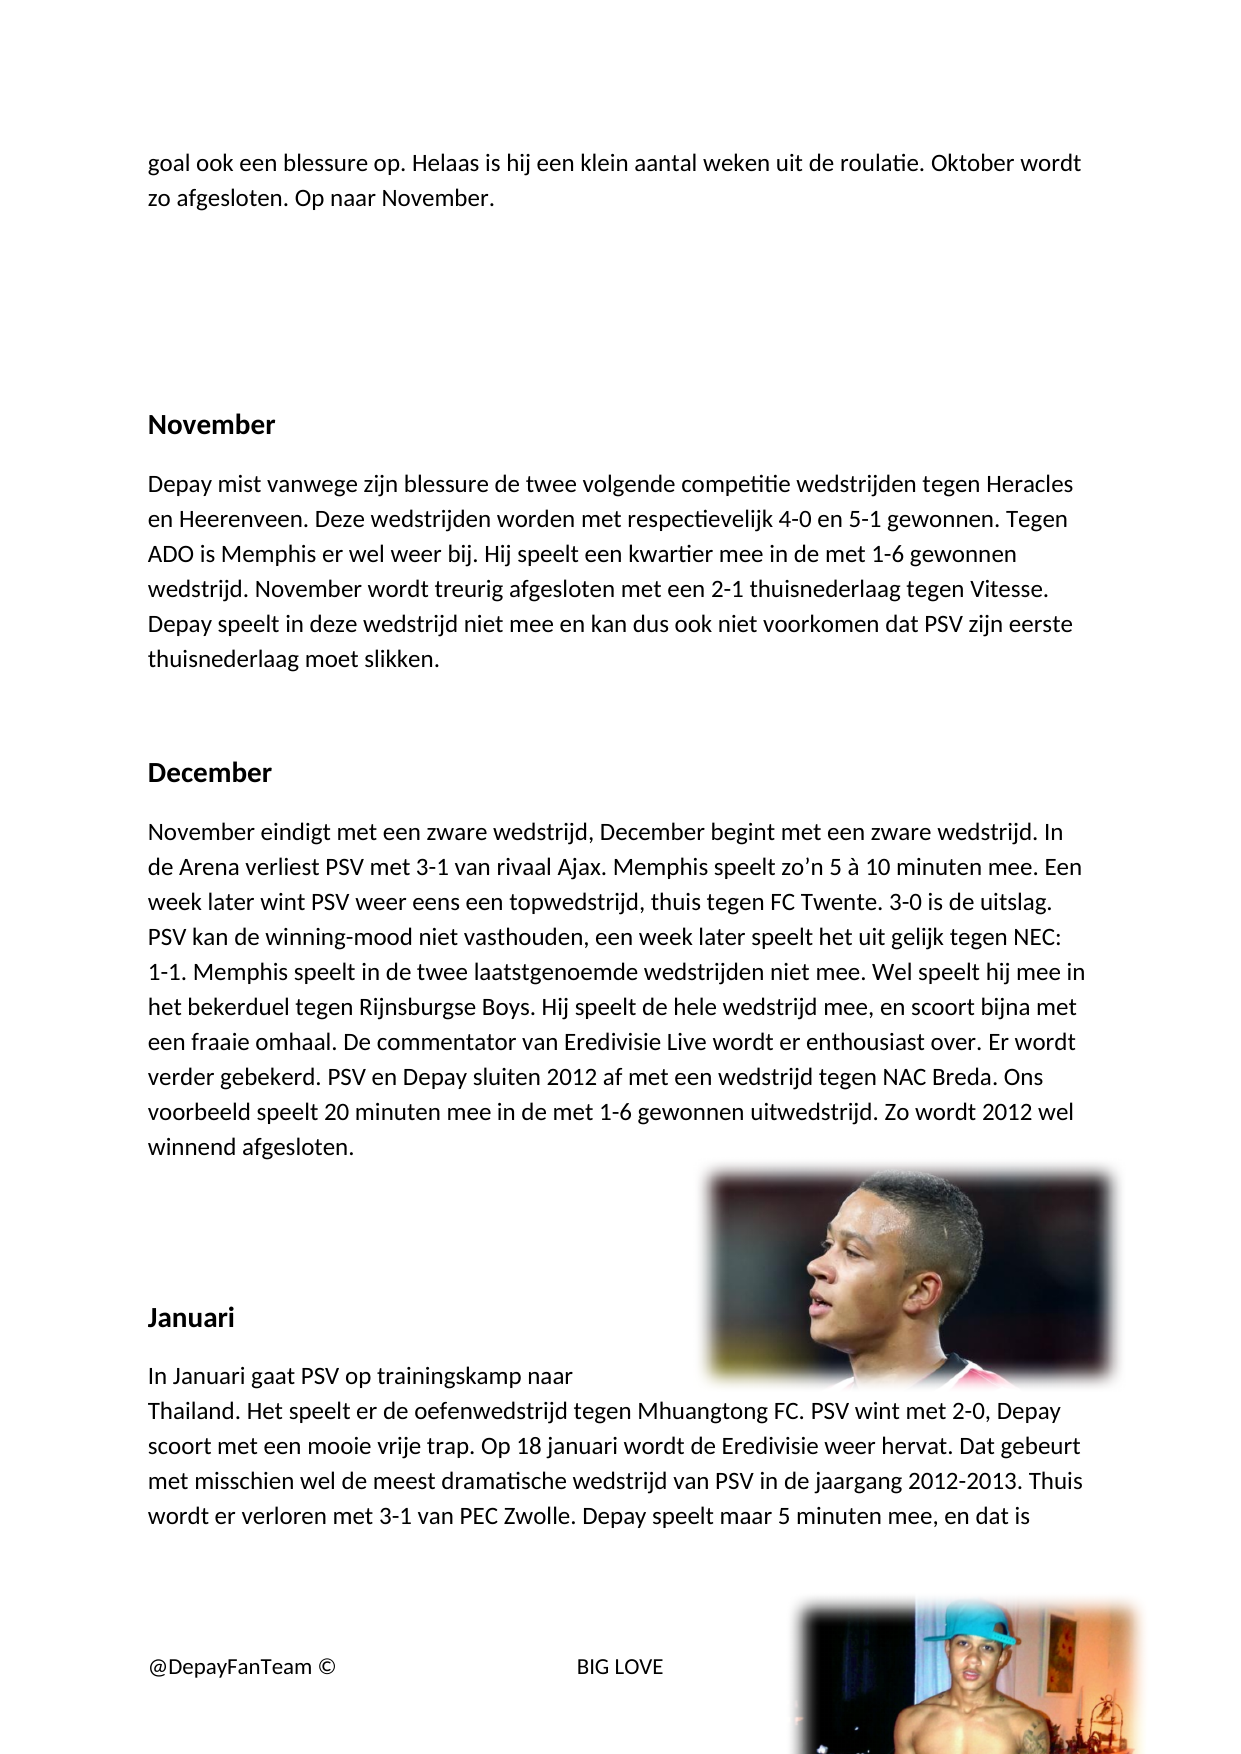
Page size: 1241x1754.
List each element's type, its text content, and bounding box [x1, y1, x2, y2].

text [148, 148, 1093, 213]
text Depay mist vanwege zijn blessure de twee volgende competitie wedstrijden tegen Heracles en Heerenveen. Deze wedstrijden worden met respectievelijk 4-0 en 5-1 gewonnen. Tegen ADO is Memphis er wel weer bij. Hij speelt een kwartier mee in de met 1-6 gewonnen wedstrijd. November wordt treurig afgesloten met een 2-1 thuisnederlaag tegen Vitesse. Depay speelt in deze wedstrijd niet mee en kan dus ook niet voorkomen dat PSV zijn eerste thuisnederlaag moet slikken. [148, 468, 1093, 673]
text November eindigt met een zware wedstrijd, December begint met een zware wedstrijd. In de Arena verliest PSV met 3-1 van rivaal Ajax. Memphis speelt zo’n 5 à 10 minuten mee. Een week later wint PSV weer eens een topwedstrijd, thuis tegen FC Twente. 3-0 is de uitslag. PSV kan de winning-mood niet vasthouden, een week later speelt het uit gelijk tegen NEC: 1-1. Memphis speelt in de twee laatstgenoemde wedstrijden niet mee. Wel speelt hij mee in het bekerduel tegen Rijnsburgse Boys. Hij speelt de hele wedstrijd mee, en scoort bijna met een fraaie omhaal. De commentator van Eredivisie Live wordt er enthousiast over. Er wordt verder gebekerd. PSV en Depay sluiten 2012 af met een wedstrijd tegen NAC Breda. Ons voorbeeld speelt 20 minuten mee in de met 1-6 gewonnen uitwedstrijd. Zo wordt 2012 wel winnend afgesloten. [148, 816, 1093, 1162]
picture [815, 1621, 1121, 1754]
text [148, 1360, 1093, 1531]
picture [719, 1187, 1098, 1368]
text Januari [148, 1299, 700, 1334]
text November [148, 406, 1093, 442]
text December [148, 754, 1093, 790]
